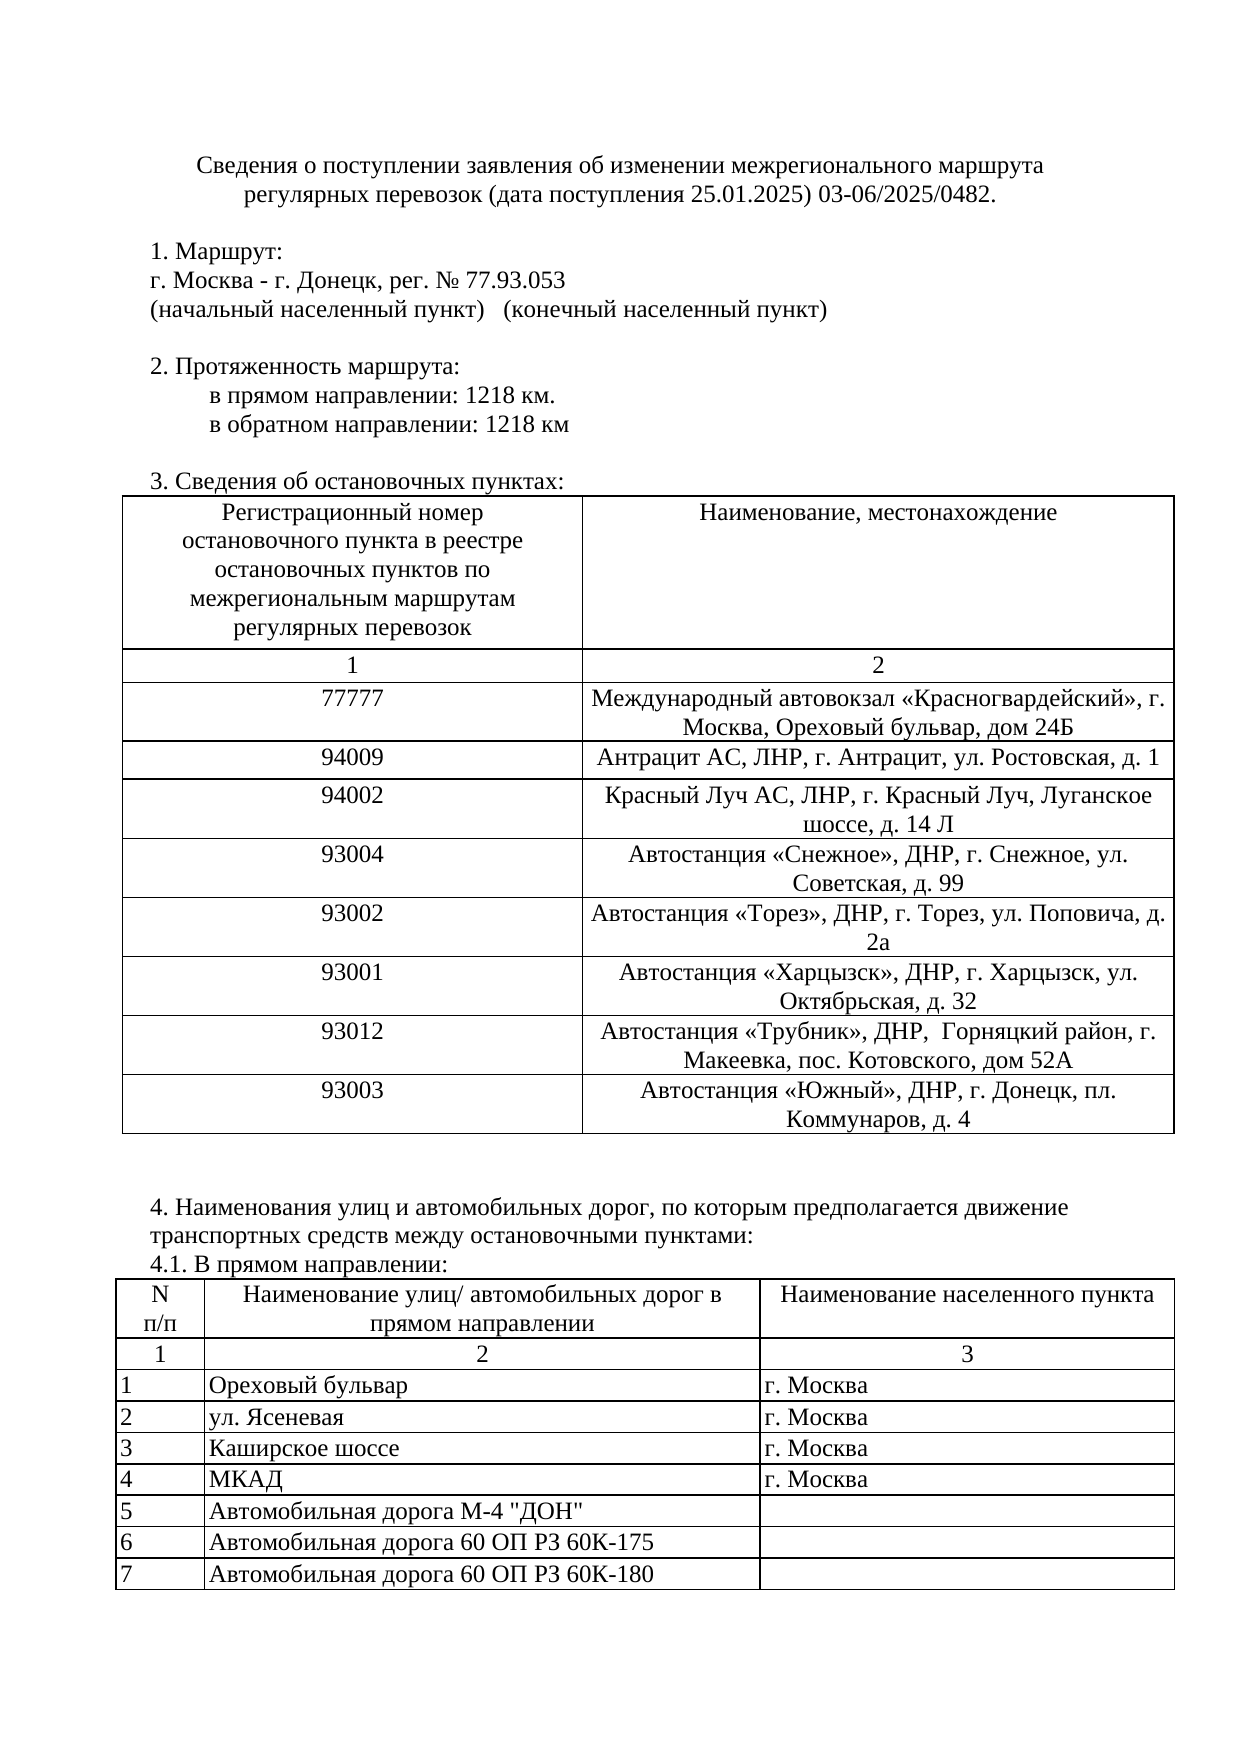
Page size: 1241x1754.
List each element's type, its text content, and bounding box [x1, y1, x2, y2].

table_cell 93002 [123, 898, 582, 956]
table_cell Автостанция «Снежное», ДНР, г. Снежное, ул. Советская, д. 99 [583, 839, 1173, 896]
table_cell 5 [117, 1496, 204, 1526]
text Сведения о поступлении заявления об изменении межрегионального маршрута регулярных перевозок (дата поступления 25.01.2025) 03-06/2025/0482. [150, 150, 1090, 207]
table_cell Автомобильная дорога 60 ОП РЗ 60К-175 [205, 1527, 759, 1557]
text 3. Сведения об остановочных пунктах: [150, 466, 1090, 495]
text г. Москва - г. Донецк, рег. № 77.93.053 [150, 265, 1090, 294]
text 1. Маршрут: [150, 236, 1090, 265]
table_cell г. Москва [761, 1433, 1174, 1463]
table_cell 93001 [123, 957, 582, 1014]
table_cell 4 [117, 1465, 204, 1494]
table_cell Автостанция «Южный», ДНР, г. Донецк, пл. Коммунаров, д. 4 [583, 1075, 1173, 1133]
text 4.1. В прямом направлении: [150, 1249, 1090, 1278]
table_cell Антрацит АС, ЛНР, г. Антрацит, ул. Ростовская, д. 1 [583, 742, 1173, 778]
table_cell Красный Луч АС, ЛНР, г. Красный Луч, Луганское шоссе, д. 14 Л [583, 780, 1173, 837]
table_cell Каширское шоссе [205, 1433, 759, 1463]
table_cell [761, 1496, 1174, 1526]
table_cell 2 [205, 1339, 759, 1368]
table_cell Автостанция «Харцызск», ДНР, г. Харцызск, ул. Октябрьская, д. 32 [583, 957, 1173, 1014]
table_cell 7 [117, 1559, 204, 1589]
table_cell 1 [117, 1339, 204, 1368]
table_cell 94009 [123, 742, 582, 778]
table_cell Автостанция «Трубник», ДНР, Горняцкий район, г. Макеевка, пос. Котовского, дом 52А [583, 1016, 1173, 1074]
table_cell 93012 [123, 1016, 582, 1074]
table_cell 94002 [123, 780, 582, 837]
table_cell Автостанция «Торез», ДНР, г. Торез, ул. Поповича, д. 2а [583, 898, 1173, 956]
table_cell 1 [117, 1370, 204, 1400]
table_cell 2 [583, 650, 1173, 681]
table_cell 6 [117, 1527, 204, 1557]
table_cell Автомобильная дорога М-4 "ДОН" [205, 1496, 759, 1526]
table_cell [761, 1559, 1174, 1589]
table_cell Ореховый бульвар [205, 1370, 759, 1400]
table_cell г. Москва [761, 1402, 1174, 1431]
table_cell Автомобильная дорога 60 ОП РЗ 60К-180 [205, 1559, 759, 1589]
table_cell ул. Ясеневая [205, 1402, 759, 1431]
table_cell 3 [117, 1433, 204, 1463]
table_cell г. Москва [761, 1370, 1174, 1400]
table_cell МКАД [205, 1465, 759, 1494]
table_cell 93004 [123, 839, 582, 896]
table_header Регистрационный номер остановочного пункта в реестре остановочных пунктов по межрегиональным маршрутам регулярных перевозок [123, 497, 582, 648]
table_cell [761, 1527, 1174, 1557]
text 4. Наименования улиц и автомобильных дорог, по которым предполагается движение транспортных средств между остановочными пунктами: [150, 1192, 1090, 1249]
text в обратном направлении: 1218 км [150, 409, 1090, 437]
text 2. Протяженность маршрута: [150, 351, 1090, 380]
table_cell Международный автовокзал «Красногвардейский», г. Москва, Ореховый бульвар, дом 24Б [583, 683, 1173, 740]
table_cell г. Москва [761, 1465, 1174, 1494]
text (начальный населенный пункт) (конечный населенный пункт) [150, 294, 1090, 322]
table_cell 3 [761, 1339, 1174, 1368]
text в прямом направлении: 1218 км. [150, 380, 1090, 409]
table_cell 2 [117, 1402, 204, 1431]
table_cell 93003 [123, 1075, 582, 1133]
table_cell 77777 [123, 683, 582, 740]
table_header Наименование, местонахождение [583, 497, 1173, 648]
table_cell 1 [123, 650, 582, 681]
table_header Наименование населенного пункта [761, 1280, 1174, 1337]
table_header N п/п [117, 1280, 204, 1337]
table_header Наименование улиц/ автомобильных дорог в прямом направлении [205, 1280, 759, 1337]
